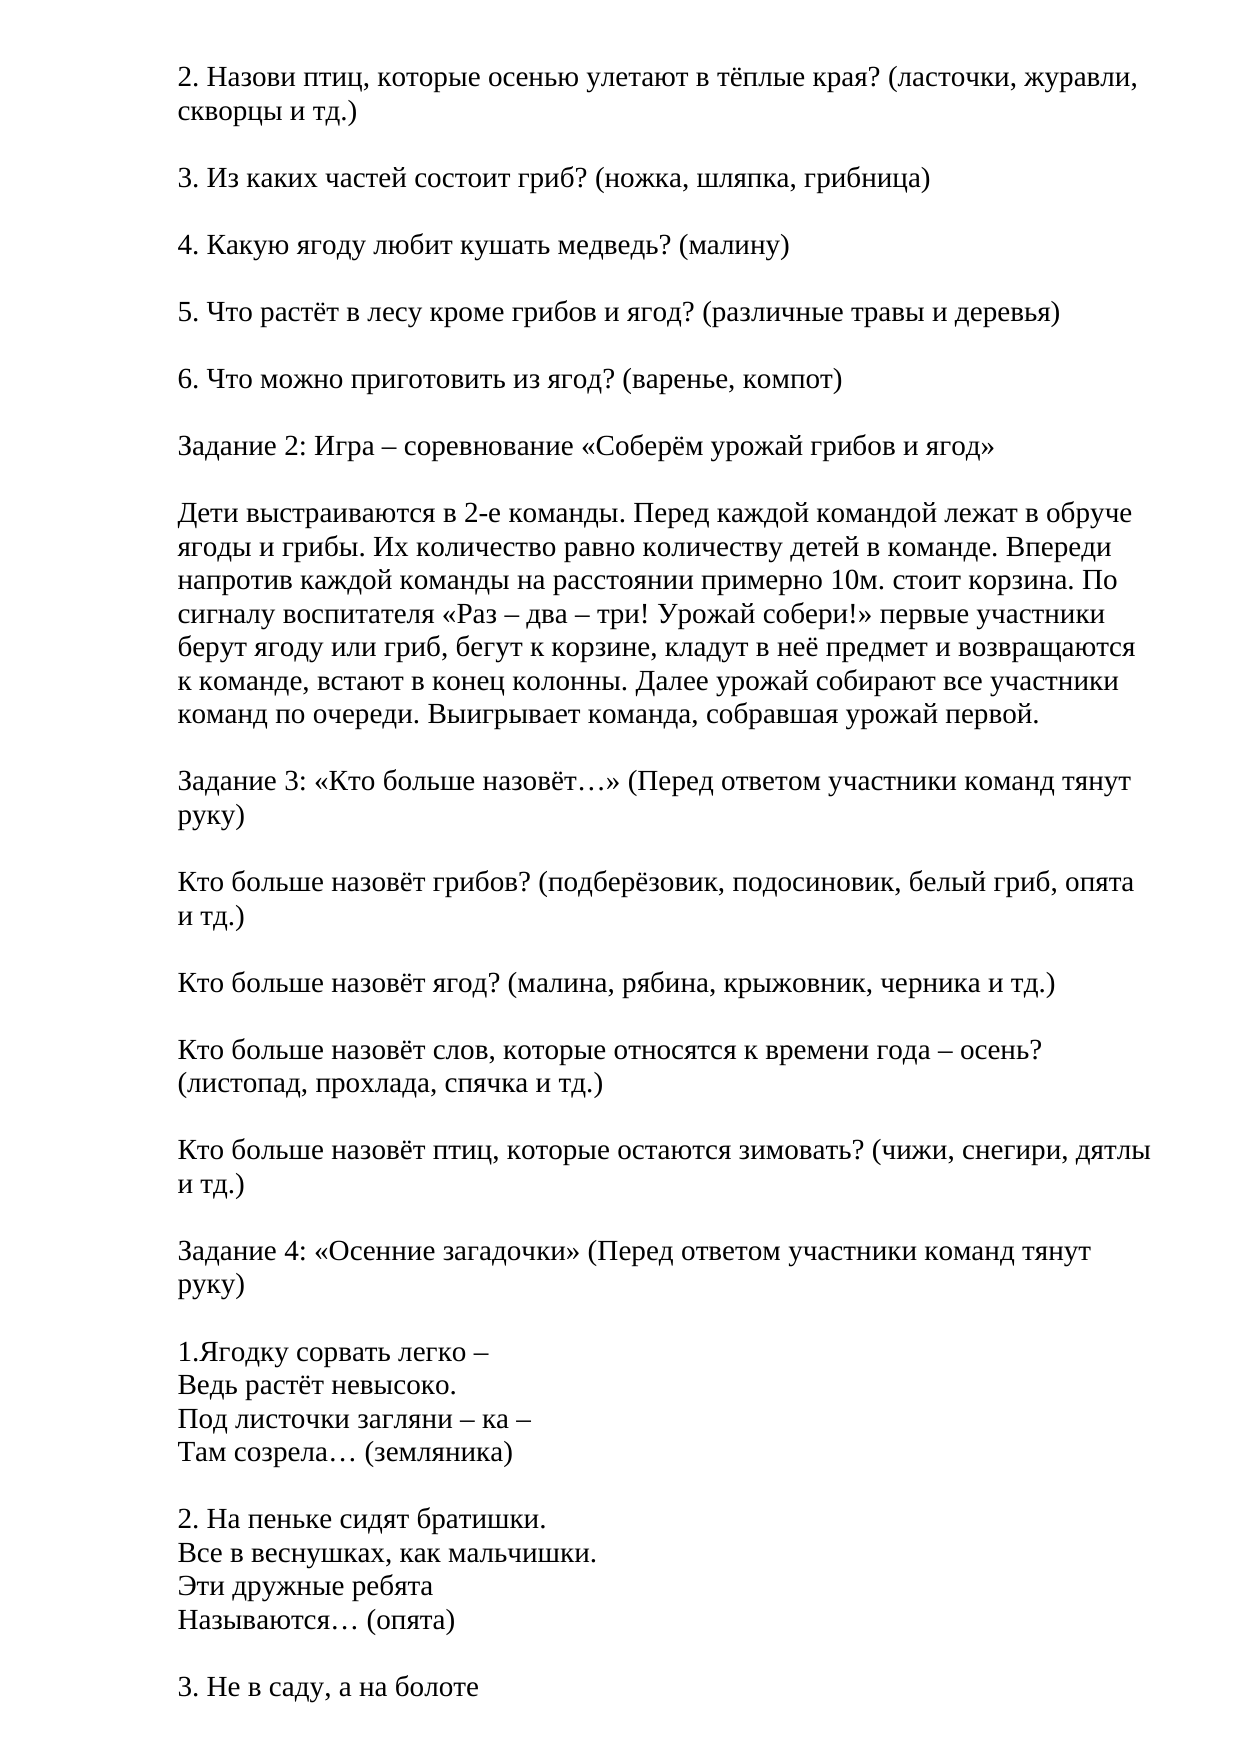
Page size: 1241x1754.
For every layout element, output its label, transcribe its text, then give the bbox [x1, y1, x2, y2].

text Все в веснушках, как мальчишки. [177, 1535, 1152, 1568]
text Кто больше назовёт грибов? (подберёзовик, подосиновик, белый гриб, опята и тд.) [177, 864, 1152, 931]
text 2. Назови птиц, которые осенью улетают в тёплые края? (ласточки, журавли, скворцы и тд.) [177, 59, 1152, 126]
text Задание 2: Игра – соревнование «Соберём урожай грибов и ягод» [177, 428, 1152, 462]
text 4. Какую ягоду любит кушать медведь? (малину) [177, 227, 1152, 260]
text Ведь растёт невысоко. [177, 1367, 1152, 1401]
text 3. Из каких частей состоит гриб? (ножка, шляпка, грибница) [177, 160, 1152, 193]
text Эти дружные ребята [177, 1568, 1152, 1602]
text 1.Ягодку сорвать легко – [177, 1334, 1152, 1367]
text Задание 3: «Кто больше назовёт…» (Перед ответом участники команд тянут руку) [177, 763, 1152, 831]
text Задание 4: «Осенние загадочки» (Перед ответом участники команд тянут руку) [177, 1233, 1152, 1300]
text Кто больше назовёт слов, которые относятся к времени года – осень? (листопад, прохлада, спячка и тд.) [177, 1032, 1152, 1099]
text 3. Не в саду, а на болоте [177, 1669, 1152, 1703]
text Дети выстраиваются в 2-е команды. Перед каждой командой лежат в обруче ягоды и грибы. Их количество равно количеству детей в команде. Впереди напротив каждой команды на расстоянии примерно 10м. стоит корзина. По сигналу воспитателя «Раз – два – три! Урожай собери!» первые участники берут ягоду или гриб, бегут к корзине, кладут в неё предмет и возвращаются к команде, встают в конец колонны. Далее урожай собирают все участники команд по очереди. Выигрывает команда, собравшая урожай первой. [177, 495, 1152, 730]
text Кто больше назовёт птиц, которые остаются зимовать? (чижи, снегири, дятлы и тд.) [177, 1132, 1152, 1199]
text Под листочки загляни – ка – [177, 1401, 1152, 1434]
text Кто больше назовёт ягод? (малина, рябина, крыжовник, черника и тд.) [177, 965, 1152, 998]
text Там созрела… (земляника) [177, 1434, 1152, 1468]
text Называются… (опята) [177, 1602, 1152, 1636]
text 5. Что растёт в лесу кроме грибов и ягод? (различные травы и деревья) [177, 294, 1152, 327]
text 6. Что можно приготовить из ягод? (варенье, компот) [177, 361, 1152, 394]
text 2. На пеньке сидят братишки. [177, 1501, 1152, 1535]
